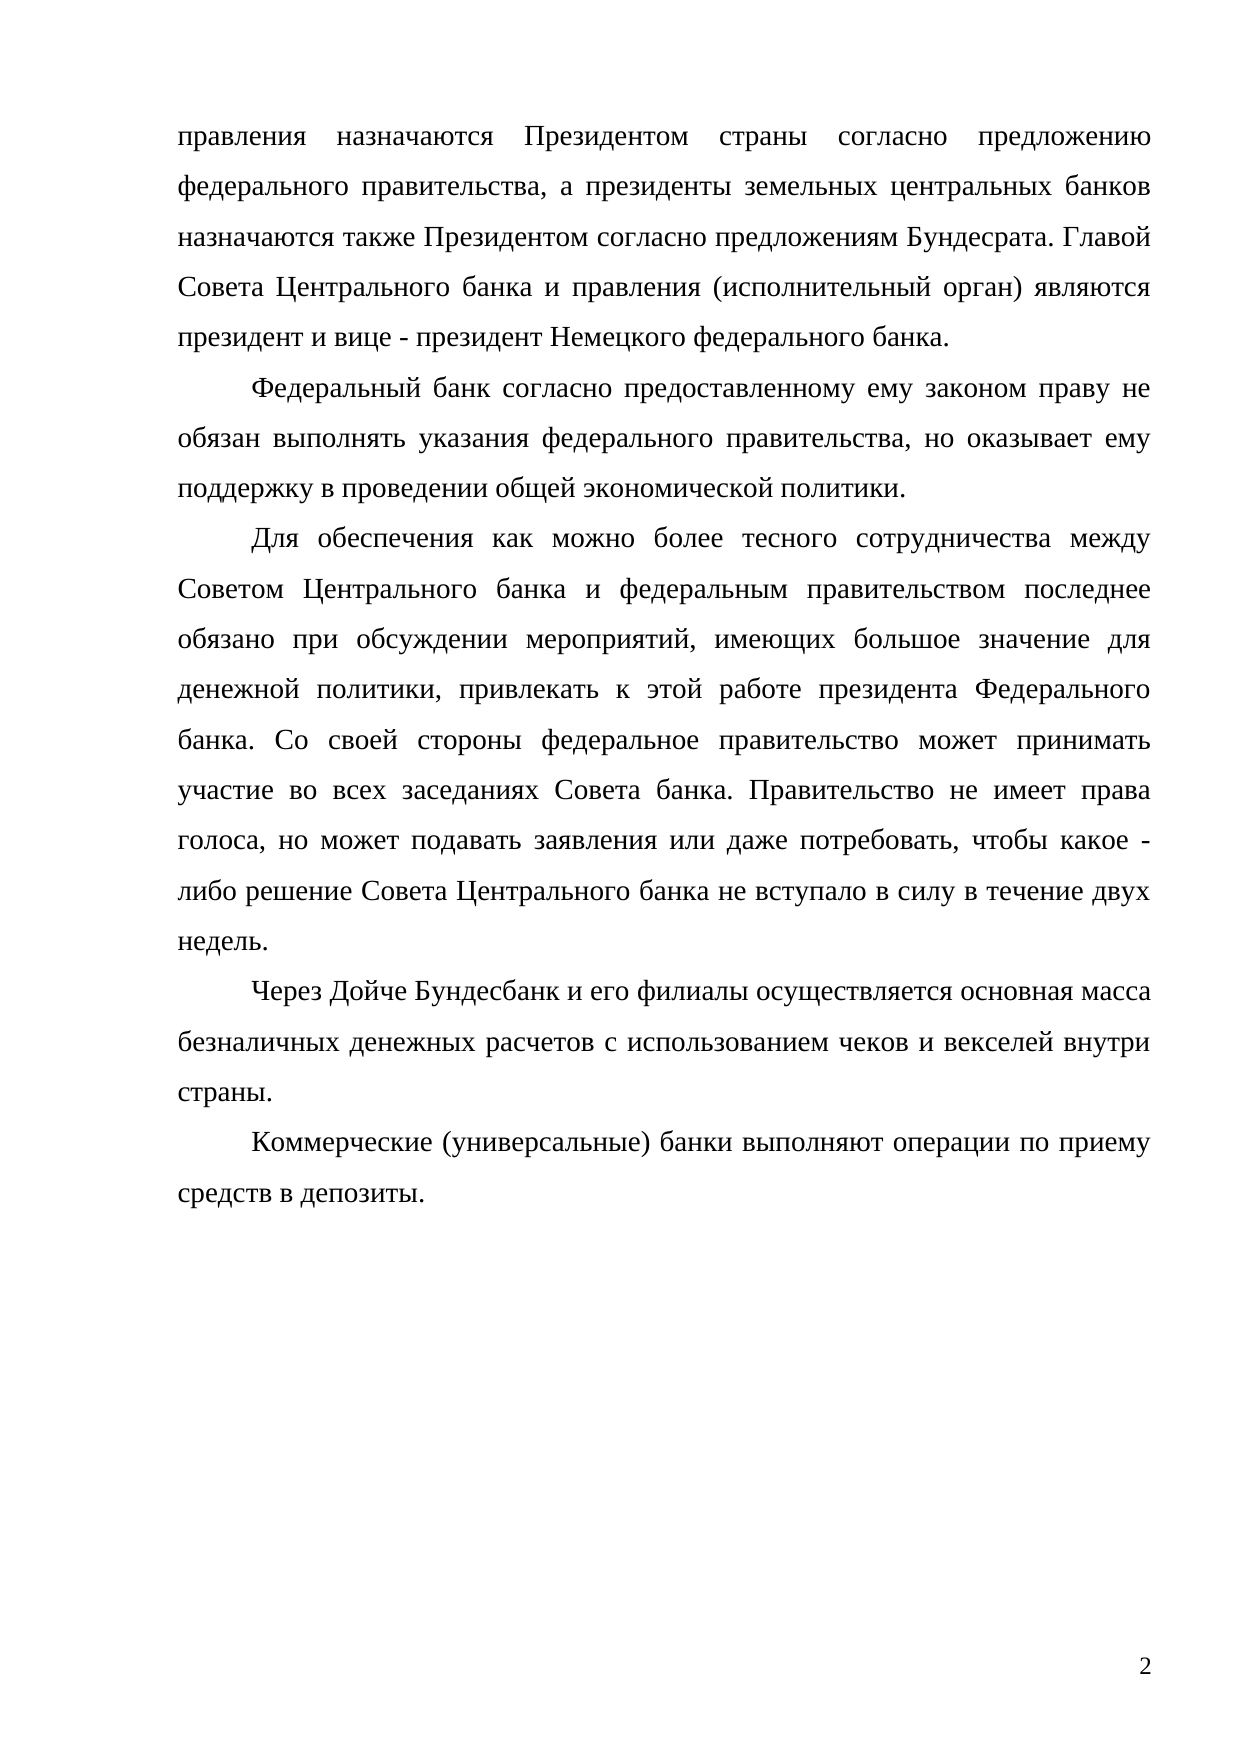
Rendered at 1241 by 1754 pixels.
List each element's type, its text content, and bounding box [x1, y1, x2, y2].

text Для обеспечения как можно более тесного сотрудничества между Советом Центрального банка и федеральным правительством последнее обязано при обсуждении мероприятий, имеющих большое значение для денежной политики, привлекать к этой работе президента Федерального банка. Со своей стороны федеральное правительство может принимать участие во всех заседаниях Совета банка. Правительство не имеет права голоса, но может подавать заявления или даже потребовать, чтобы какое - либо решение Совета Центрального банка не вступало в силу в течение двух недель. [177, 521, 1152, 957]
text Федеральный банк согласно предоставленному ему законом праву не обязан выполнять указания федерального правительства, но оказывает ему поддержку в проведении общей экономической политики. [177, 370, 1152, 504]
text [177, 118, 1152, 353]
text Коммерческие (универсальные) банки выполняют операции по приему средств в депозиты. [177, 1124, 1152, 1208]
text Через Дойче Бундесбанк и его филиалы осуществляется основная масса безналичных денежных расчетов с использованием чеков и векселей внутри страны. [177, 973, 1152, 1108]
